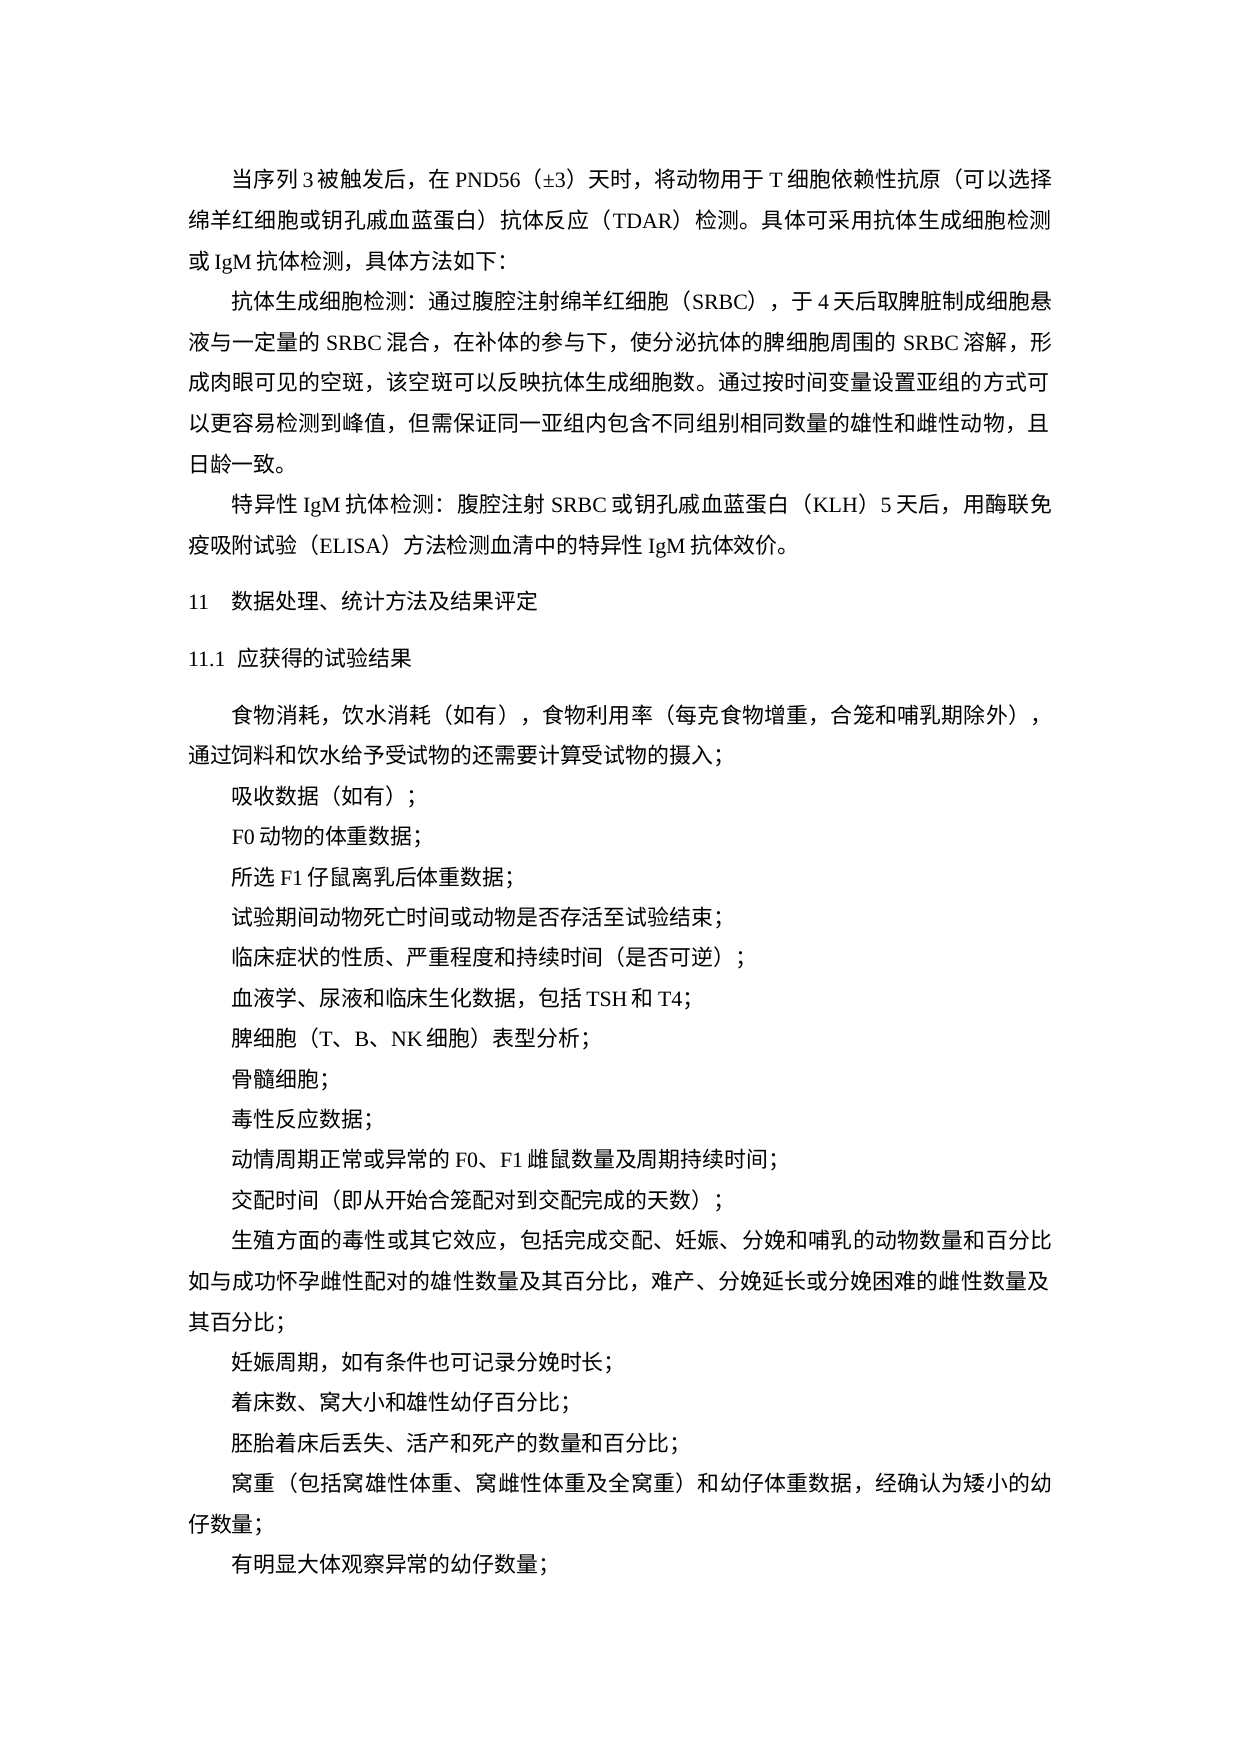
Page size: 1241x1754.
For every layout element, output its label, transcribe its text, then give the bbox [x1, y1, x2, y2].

list 数据处理、统计方法及结果评定 [188, 584, 1052, 616]
text 试验期间动物死亡时间或动物是否存活至试验结束； [188, 899, 1052, 932]
text 临床症状的性质、严重程度和持续时间（是否可逆）； [188, 940, 1052, 972]
text 脾细胞（T、B、NK细胞）表型分析； [188, 1021, 1052, 1053]
text 血液学、尿液和临床生化数据，包括TSH和T4； [188, 980, 1052, 1013]
text 妊娠周期，如有条件也可记录分娩时长； [188, 1344, 1052, 1377]
text 有明显大体观察异常的幼仔数量； [188, 1547, 1052, 1579]
text 当序列3被触发后，在PND56（±3）天时，将动物用于T细胞依赖性抗原（可以选择绵羊红细胞或钥孔戚血蓝蛋白）抗体反应（TDAR）检测。具体可采用抗体生成细胞检测或IgM抗体检测，具体方法如下： [188, 162, 1052, 276]
text 胚胎着床后丢失、活产和死产的数量和百分比； [188, 1425, 1052, 1458]
text 着床数、窝大小和雄性幼仔百分比； [188, 1385, 1052, 1417]
text 毒性反应数据； [188, 1102, 1052, 1134]
text 所选F1仔鼠离乳后体重数据； [188, 859, 1052, 892]
text 窝重（包括窝雄性体重、窝雌性体重及全窝重）和幼仔体重数据，经确认为矮小的幼仔数量； [188, 1466, 1052, 1539]
text F0动物的体重数据； [188, 819, 1052, 851]
text 抗体生成细胞检测：通过腹腔注射绵羊红细胞（SRBC），于4天后取脾脏制成细胞悬液与一定量的SRBC混合，在补体的参与下，使分泌抗体的脾细胞周围的SRBC溶解，形成肉眼可见的空斑，该空斑可以反映抗体生成细胞数。通过按时间变量设置亚组的方式可以更容易检测到峰值，但需保证同一亚组内包含不同组别相同数量的雄性和雌性动物，且日龄一致。 [188, 284, 1052, 479]
text 吸收数据（如有）； [188, 778, 1052, 811]
text 特异性IgM抗体检测：腹腔注射SRBC或钥孔戚血蓝蛋白（KLH）5天后，用酶联免疫吸附试验（ELISA）方法检测血清中的特异性IgM抗体效价。 [188, 487, 1052, 560]
text 交配时间（即从开始合笼配对到交配完成的天数）； [188, 1182, 1052, 1215]
text 骨髓细胞； [188, 1061, 1052, 1094]
text 动情周期正常或异常的F0、F1雌鼠数量及周期持续时间； [188, 1142, 1052, 1174]
list 应获得的试验结果 [188, 641, 1052, 673]
text 生殖方面的毒性或其它效应，包括完成交配、妊娠、分娩和哺乳的动物数量和百分比，如与成功怀孕雌性配对的雄性数量及其百分比，难产、分娩延长或分娩困难的雌性数量及其百分比； [188, 1223, 1052, 1337]
text 食物消耗，饮水消耗（如有），食物利用率（每克食物增重，合笼和哺乳期除外），通过饲料和饮水给予受试物的还需要计算受试物的摄入； [188, 697, 1052, 770]
